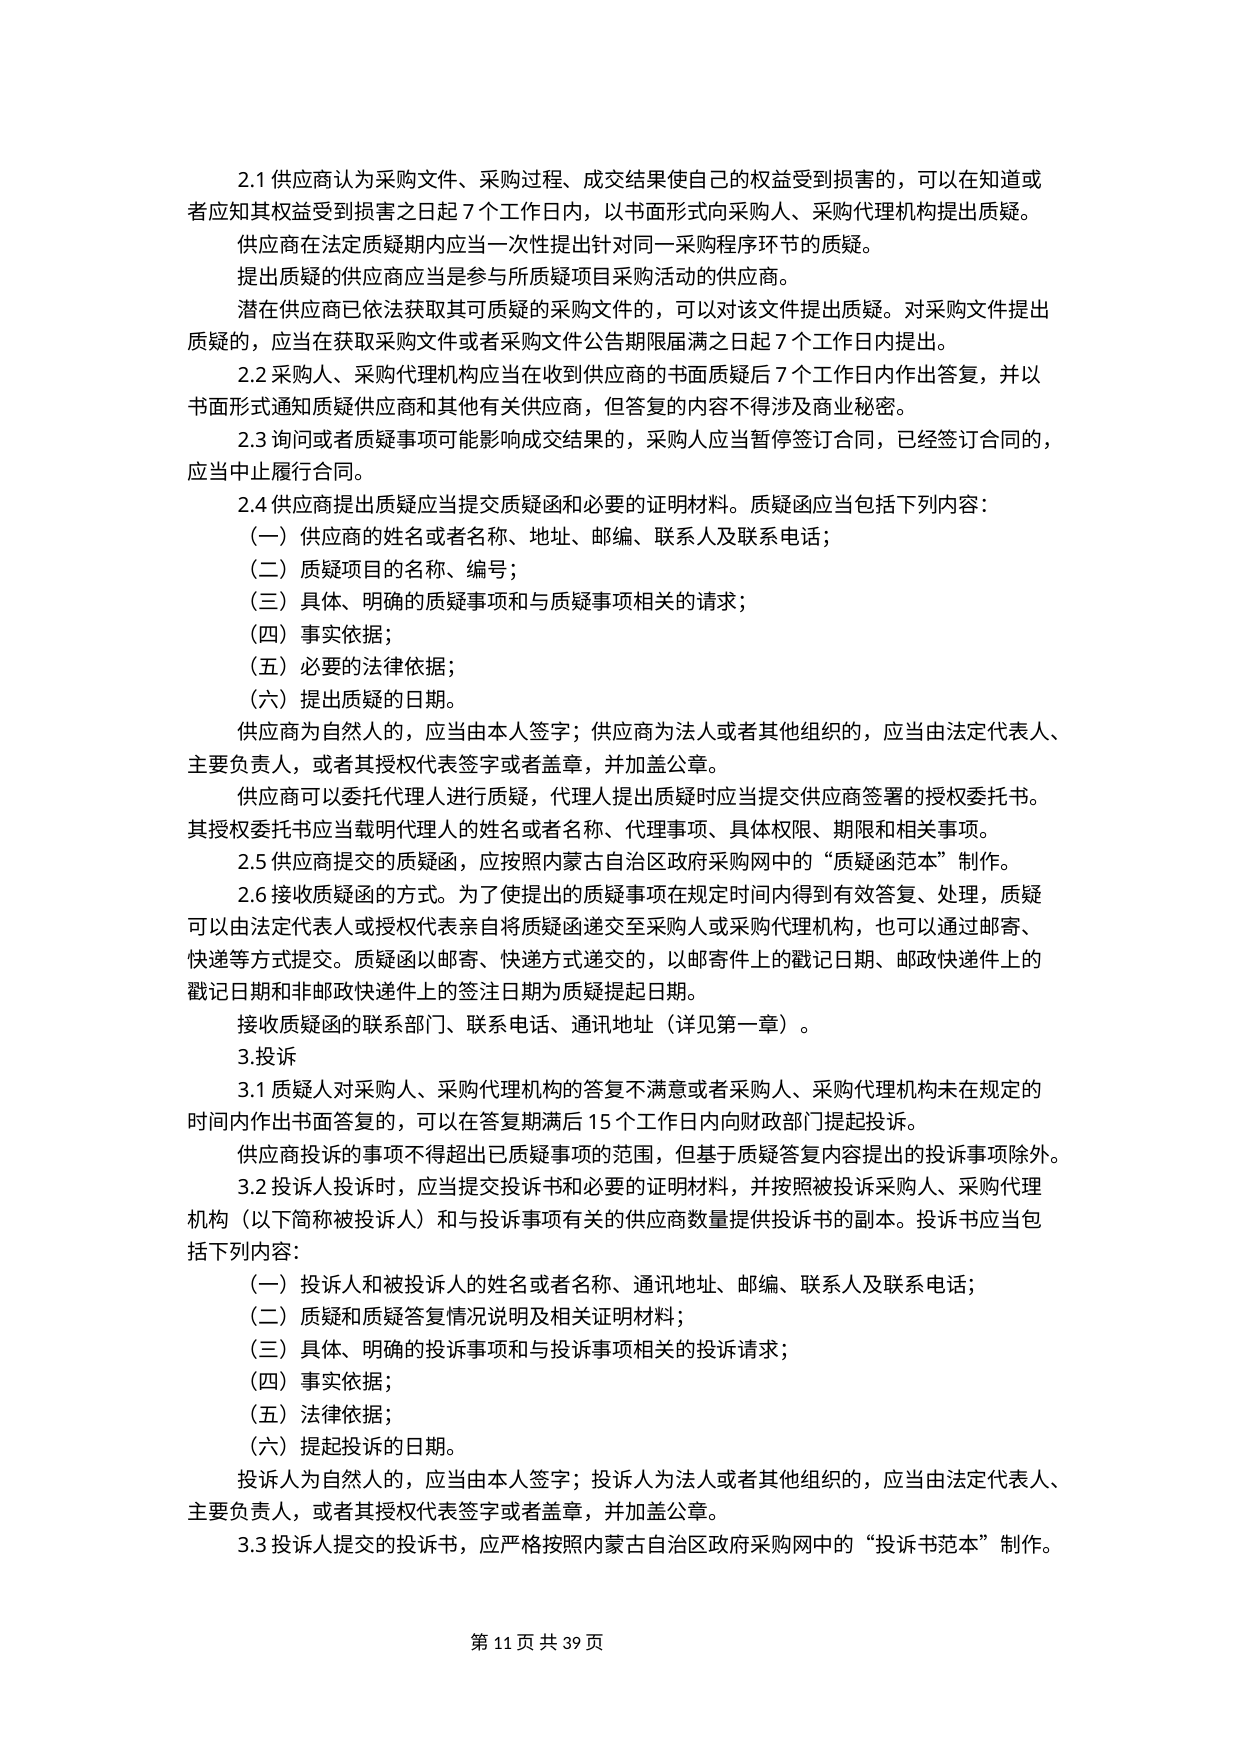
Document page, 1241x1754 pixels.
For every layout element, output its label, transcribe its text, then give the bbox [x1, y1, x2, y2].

text 3.投诉 [187, 1039, 1053, 1072]
text （五）必要的法律依据； [187, 649, 1053, 682]
text 供应商为自然人的，应当由本人签字；供应商为法人或者其他组织的，应当由法定代表人、主要负责人，或者其授权代表签字或者盖章，并加盖公章。 [187, 714, 1053, 779]
text （一）投诉人和被投诉人的姓名或者名称、通讯地址、邮编、联系人及联系电话； [187, 1267, 1053, 1299]
text （一）供应商的姓名或者名称、地址、邮编、联系人及联系电话； [187, 519, 1053, 552]
text 2.4供应商提出质疑应当提交质疑函和必要的证明材料。质疑函应当包括下列内容： [187, 487, 1053, 519]
text 投诉人为自然人的，应当由本人签字；投诉人为法人或者其他组织的，应当由法定代表人、主要负责人，或者其授权代表签字或者盖章，并加盖公章。 [187, 1462, 1053, 1527]
text （二）质疑项目的名称、编号； [187, 552, 1053, 584]
text 3.3投诉人提交的投诉书，应严格按照内蒙古自治区政府采购网中的“投诉书范本”制作。 [187, 1527, 1053, 1559]
text 2.2采购人、采购代理机构应当在收到供应商的书面质疑后7个工作日内作出答复，并以书面形式通知质疑供应商和其他有关供应商，但答复的内容不得涉及商业秘密。 [187, 357, 1053, 422]
text （四）事实依据； [187, 617, 1053, 649]
text 供应商在法定质疑期内应当一次性提出针对同一采购程序环节的质疑。 [187, 227, 1053, 259]
text （六）提出质疑的日期。 [187, 682, 1053, 714]
text （六）提起投诉的日期。 [187, 1429, 1053, 1462]
text 3.2投诉人投诉时，应当提交投诉书和必要的证明材料，并按照被投诉采购人、采购代理机构（以下简称被投诉人）和与投诉事项有关的供应商数量提供投诉书的副本。投诉书应当包括下列内容： [187, 1169, 1053, 1267]
text （五）法律依据； [187, 1397, 1053, 1429]
text 接收质疑函的联系部门、联系电话、通讯地址（详见第一章）。 [187, 1007, 1053, 1039]
text （四）事实依据； [187, 1364, 1053, 1397]
text 供应商投诉的事项不得超出已质疑事项的范围，但基于质疑答复内容提出的投诉事项除外。 [187, 1137, 1053, 1169]
text 2.3询问或者质疑事项可能影响成交结果的，采购人应当暂停签订合同，已经签订合同的，应当中止履行合同。 [187, 422, 1053, 487]
text （二）质疑和质疑答复情况说明及相关证明材料； [187, 1299, 1053, 1332]
text （三）具体、明确的投诉事项和与投诉事项相关的投诉请求； [187, 1332, 1053, 1364]
text 3.1质疑人对采购人、采购代理机构的答复不满意或者采购人、采购代理机构未在规定的时间内作出书面答复的，可以在答复期满后15个工作日内向财政部门提起投诉。 [187, 1072, 1053, 1137]
text 2.6接收质疑函的方式。为了使提出的质疑事项在规定时间内得到有效答复、处理，质疑可以由法定代表人或授权代表亲自将质疑函递交至采购人或采购代理机构，也可以通过邮寄、快递等方式提交。质疑函以邮寄、快递方式递交的，以邮寄件上的戳记日期、邮政快递件上的戳记日期和非邮政快递件上的签注日期为质疑提起日期。 [187, 877, 1053, 1007]
text 2.1供应商认为采购文件、采购过程、成交结果使自己的权益受到损害的，可以在知道或者应知其权益受到损害之日起7个工作日内，以书面形式向采购人、采购代理机构提出质疑。 [187, 162, 1053, 227]
text 潜在供应商已依法获取其可质疑的采购文件的，可以对该文件提出质疑。对采购文件提出质疑的，应当在获取采购文件或者采购文件公告期限届满之日起7个工作日内提出。 [187, 292, 1053, 357]
text 2.5供应商提交的质疑函，应按照内蒙古自治区政府采购网中的“质疑函范本”制作。 [187, 844, 1053, 877]
text 提出质疑的供应商应当是参与所质疑项目采购活动的供应商。 [187, 259, 1053, 292]
text 供应商可以委托代理人进行质疑，代理人提出质疑时应当提交供应商签署的授权委托书。其授权委托书应当载明代理人的姓名或者名称、代理事项、具体权限、期限和相关事项。 [187, 779, 1053, 844]
text （三）具体、明确的质疑事项和与质疑事项相关的请求； [187, 584, 1053, 617]
